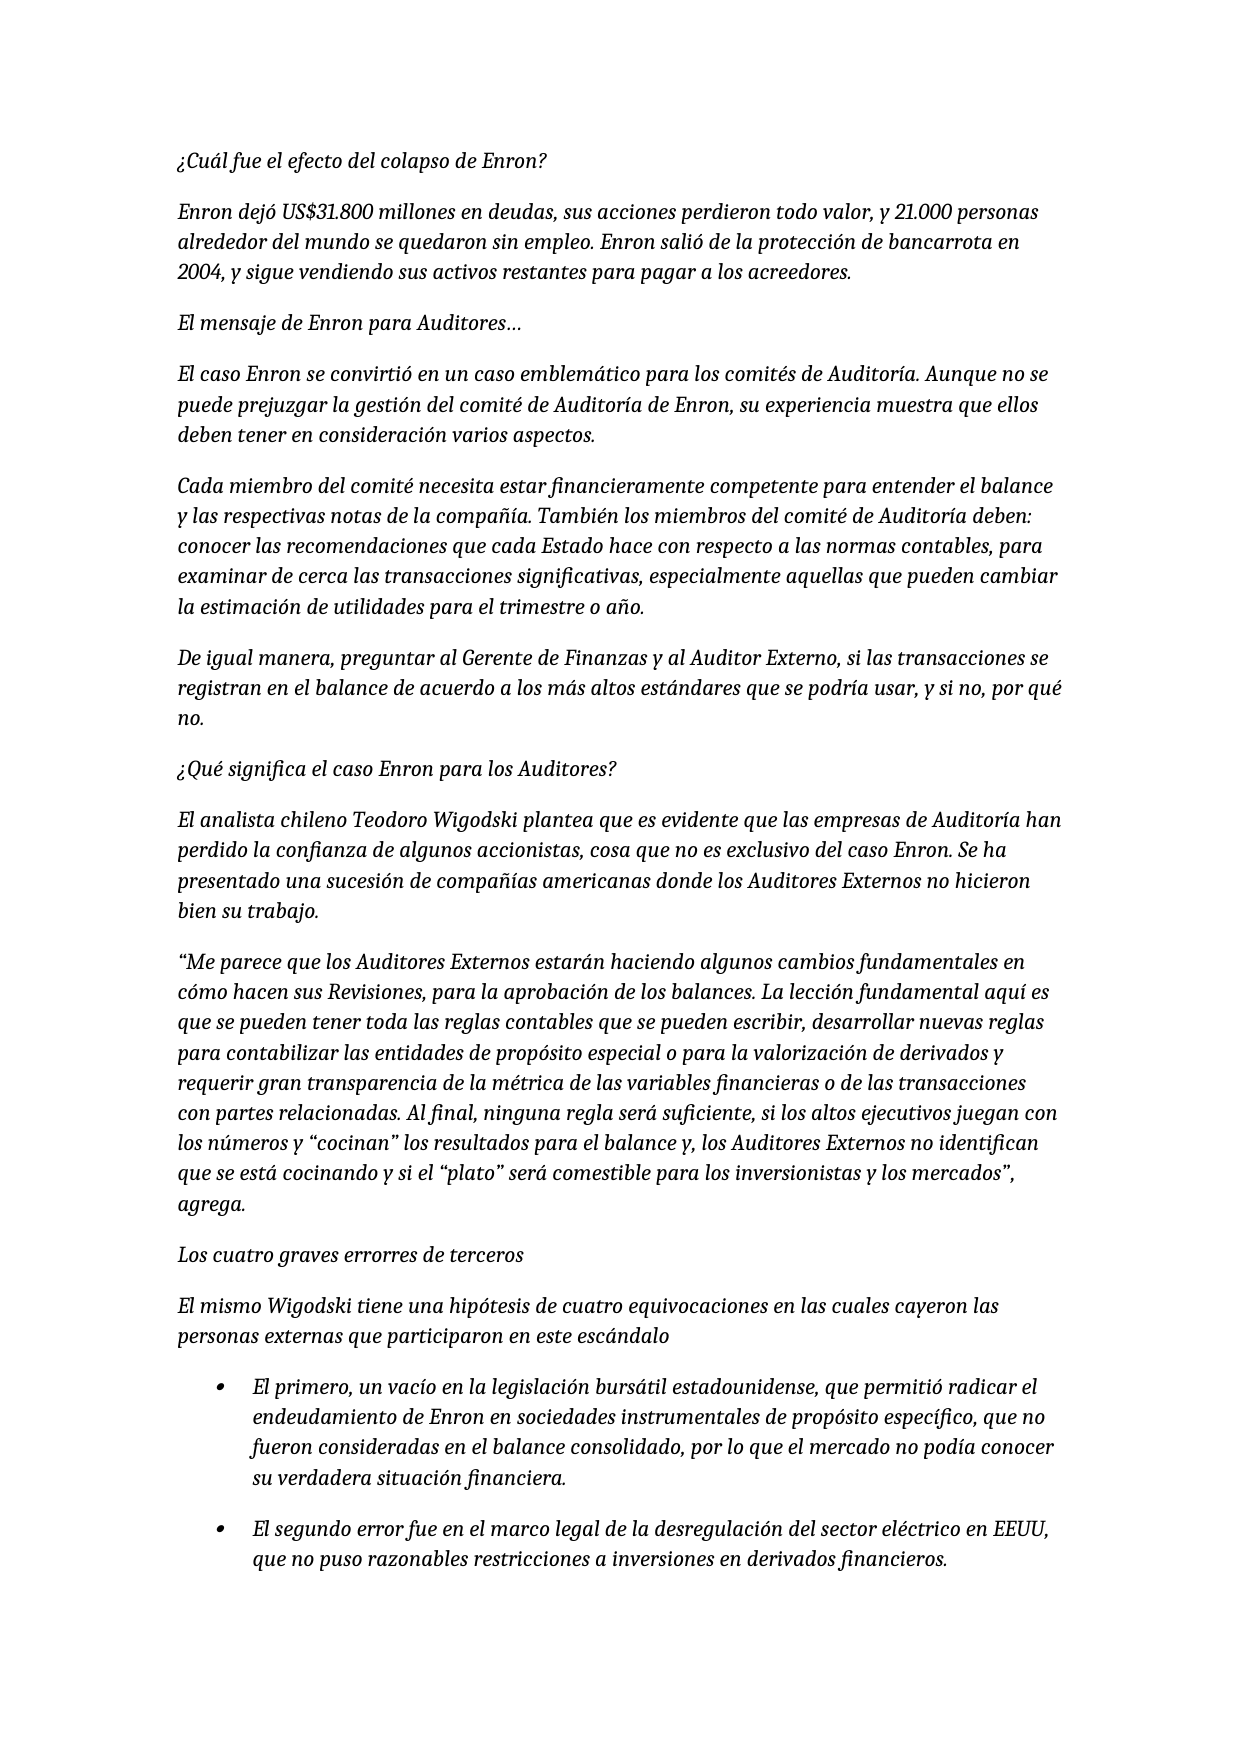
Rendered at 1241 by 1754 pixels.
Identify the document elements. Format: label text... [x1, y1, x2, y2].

text “Me parece que los Auditores Externos estarán haciendo algunos cambios fundamentales en cómo hacen sus Revisiones, para la aprobación de los balances. La lección fundamental aquí es que se pueden tener toda las reglas contables que se pueden escribir, desarrollar nuevas reglas para contabilizar las entidades de propósito especial o para la valorización de derivados y requerir gran transparencia de la métrica de las variables financieras o de las transacciones con partes relacionadas. Al final, ninguna regla será suficiente, si los altos ejecutivos juegan con los números y “cocinan” los resultados para el balance y, los Auditores Externos no identifican que se está cocinando y si el “plato” será comestible para los inversionistas y los mercados”, agrega. [177, 949, 1063, 1217]
text ¿Qué significa el caso Enron para los Auditores? [177, 756, 1063, 782]
list El segundo error fue en el marco legal de la desregulación del sector eléctrico en EEUU, que no puso razonables restricciones a inversiones en derivados financieros. [215, 1515, 1063, 1572]
text ¿Cuál fue el efecto del colapso de Enron? [177, 148, 1063, 174]
list El primero, un vacío en la legislación bursátil estadounidense, que permitió radicar el endeudamiento de Enron en sociedades instrumentales de propósito específico, que no fueron consideradas en el balance consolidado, por lo que el mercado no podía conocer su verdadera situación financiera. [215, 1374, 1063, 1491]
text Enron dejó US$31.800 millones en deudas, sus acciones perdieron todo valor, y 21.000 personas alrededor del mundo se quedaron sin empleo. Enron salió de la protección de bancarrota en 2004, y sigue vendiendo sus activos restantes para pagar a los acreedores. [177, 199, 1063, 285]
text El caso Enron se convirtió en un caso emblemático para los comités de Auditoría. Aunque no se puede prejuzgar la gestión del comité de Auditoría de Enron, su experiencia muestra que ellos deben tener en consideración varios aspectos. [177, 361, 1063, 448]
text De igual manera, preguntar al Gerente de Finanzas y al Auditor Externo, si las transacciones se registran en el balance de acuerdo a los más altos estándares que se podría usar, y si no, por qué no. [177, 644, 1063, 731]
text Los cuatro graves errorres de terceros [177, 1241, 1063, 1268]
text El mensaje de Enron para Auditores… [177, 310, 1063, 336]
text Cada miembro del comité necesita estar financieramente competente para entender el balance y las respectivas notas de la compañía. También los miembros del comité de Auditoría deben: conocer las recomendaciones que cada Estado hace con respecto a las normas contables, para examinar de cerca las transacciones significativas, especialmente aquellas que pueden cambiar la estimación de utilidades para el trimestre o año. [177, 473, 1063, 620]
text El mismo Wigodski tiene una hipótesis de cuatro equivocaciones en las cuales cayeron las personas externas que participaron en este escándalo [177, 1292, 1063, 1349]
text El analista chileno Teodoro Wigodski plantea que es evidente que las empresas de Auditoría han perdido la confianza de algunos accionistas, cosa que no es exclusivo del caso Enron. Se ha presentado una sucesión de compañías americanas donde los Auditores Externos no hicieron bien su trabajo. [177, 807, 1063, 924]
